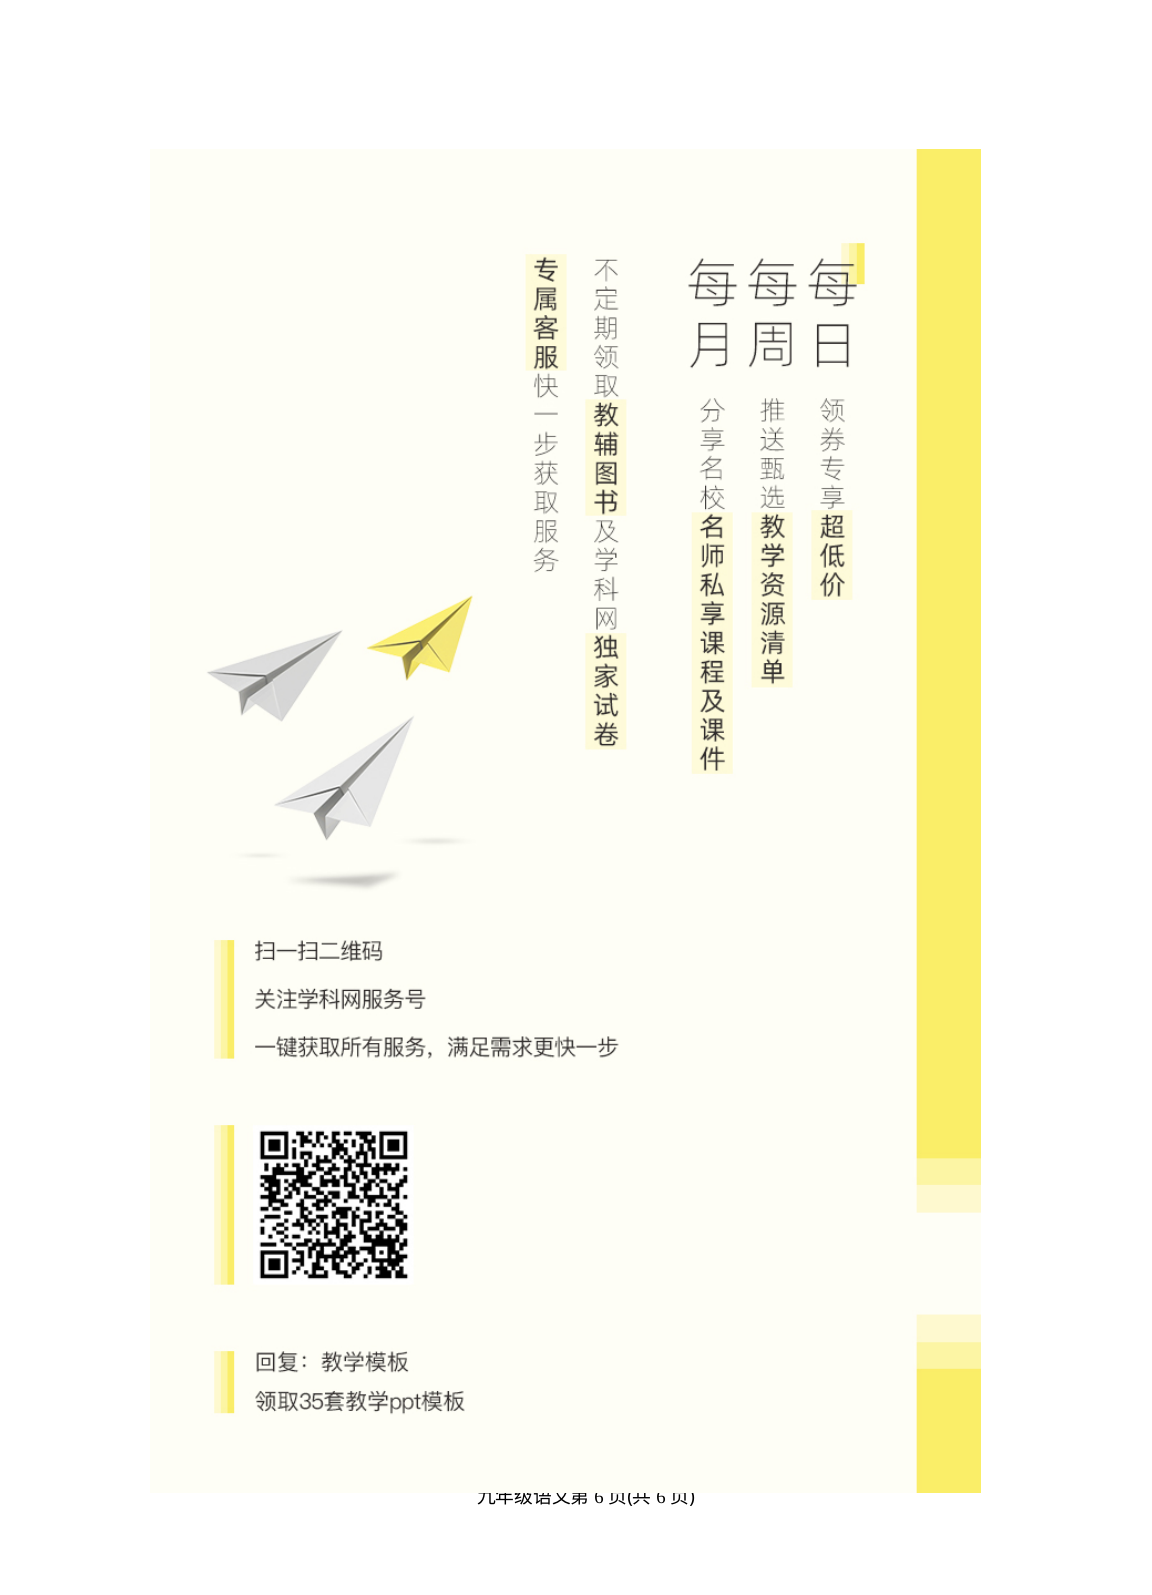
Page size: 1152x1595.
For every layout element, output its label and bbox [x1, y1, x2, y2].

picture [150, 149, 981, 1493]
